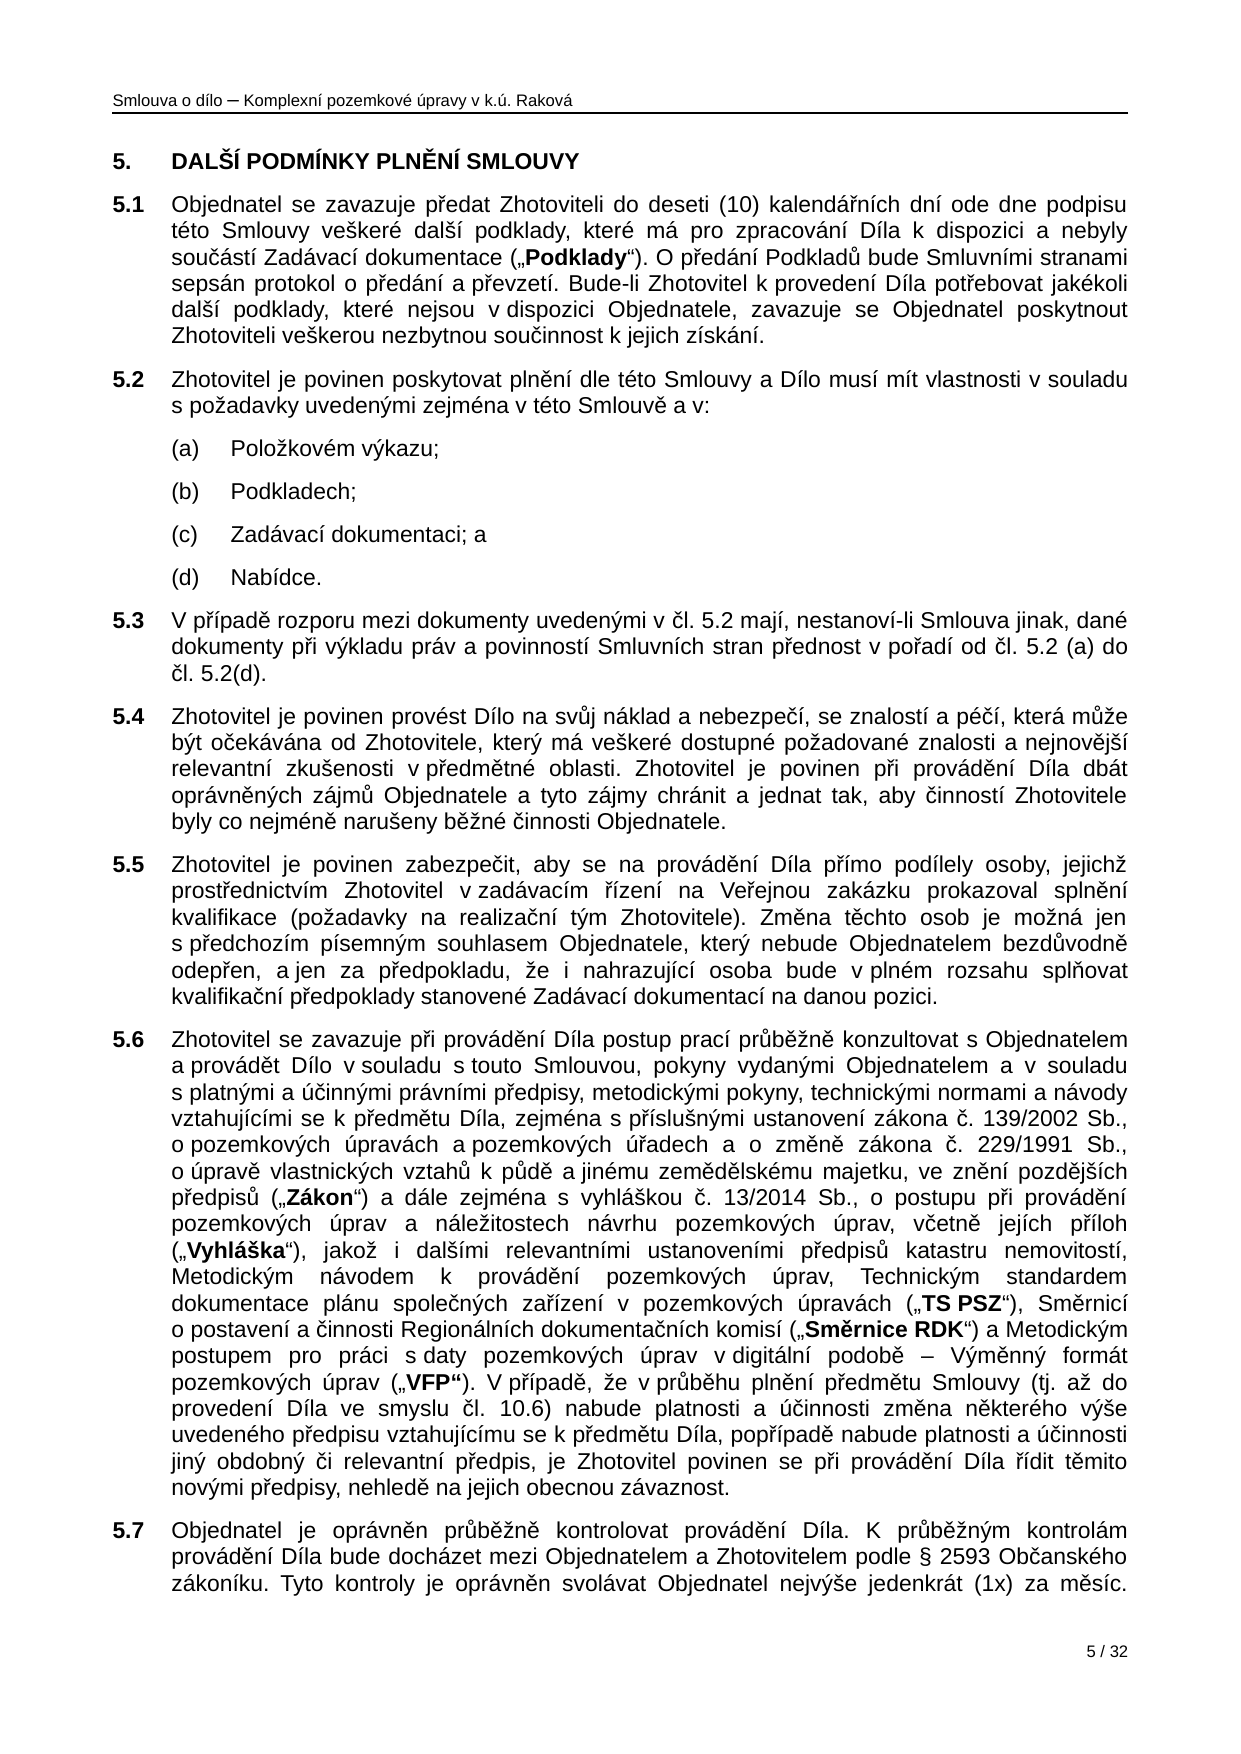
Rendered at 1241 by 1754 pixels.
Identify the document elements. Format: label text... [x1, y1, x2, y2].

list Nabídce. [171, 564, 1128, 590]
text Zhotovitel se zavazuje při provádění Díla postup prací průběžně konzultovat s Objednatelem a provádět Dílo v souladu s touto Smlouvou, pokyny vydanými Objednatelem a v souladu s platnými a účinnými právními předpisy, metodickými pokyny, technickými normami a návody vztahujícími se k předmětu Díla, zejména s příslušnými ustanovení zákona č. 139/2002 Sb., o pozemkových úpravách a pozemkových úřadech a o změně zákona č. 229/1991 Sb., o úpravě vlastnických vztahů k půdě a jinému zemědělskému majetku, ve znění pozdějších předpisů („Zákon“) a dále zejména s vyhláškou č. 13/2014 Sb., o postupu při provádění pozemkových úprav a náležitostech návrhu pozemkových úprav, včetně jejích příloh („Vyhláška“), jakož i dalšími relevantními ustanoveními předpisů katastru nemovitostí, Metodickým návodem k provádění pozemkových úprav, Technickým standardem dokumentace plánu společných zařízení v pozemkových úpravách („TS PSZ“), Směrnicí o postavení a činnosti Regionálních dokumentačních komisí („Směrnice RDK“) a Metodickým postupem pro práci s daty pozemkových úprav v digitální podobě – Výměnný formát pozemkových úprav („VFP“). V případě, že v průběhu plnění předmětu Smlouvy (tj. až do provedení Díla ve smyslu čl. 10.6) nabude platnosti a účinnosti změna některého výše uvedeného předpisu vztahujícímu se k předmětu Díla, popřípadě nabude platnosti a účinnosti jiný obdobný či relevantní předpis, je Zhotovitel povinen se při provádění Díla řídit těmito novými předpisy, nehledě na jejich obecnou závaznost. [112, 1026, 1128, 1500]
list Zadávací dokumentaci; a [171, 521, 1128, 547]
text Další podmínky Plnění smlouvy [112, 148, 1128, 174]
text Objednatel se zavazuje předat Zhotoviteli do deseti (10) kalendářních dní ode dne podpisu této Smlouvy veškeré další podklady, které má pro zpracování Díla k dispozici a nebyly součástí Zadávací dokumentace („Podklady“). O předání Podkladů bude Smluvními stranami sepsán protokol o předání a převzetí. Bude-li Zhotovitel k provedení Díla potřebovat jakékoli další podklady, které nejsou v dispozici Objednatele, zavazuje se Objednatel poskytnout Zhotoviteli veškerou nezbytnou součinnost k jejich získání. [112, 191, 1128, 349]
list Položkovém výkazu; [171, 435, 1128, 461]
text Zhotovitel je povinen zabezpečit, aby se na provádění Díla přímo podílely osoby, jejichž prostřednictvím Zhotovitel v zadávacím řízení na Veřejnou zakázku prokazoval splnění kvalifikace (požadavky na realizační tým Zhotovitele). Změna těchto osob je možná jen s předchozím písemným souhlasem Objednatele, který nebude Objednatelem bezdůvodně odepřen, a jen za předpokladu, že i nahrazující osoba bude v plném rozsahu splňovat kvalifikační předpoklady stanovené Zadávací dokumentací na danou pozici. [112, 851, 1128, 1009]
text Zhotovitel je povinen poskytovat plnění dle této Smlouvy a Dílo musí mít vlastnosti v souladu s požadavky uvedenými zejména v této Smlouvě a v: [112, 366, 1128, 418]
list Podkladech; [171, 478, 1128, 504]
text V případě rozporu mezi dokumenty uvedenými v čl. 5.2 mají, nestanoví-li Smlouva jinak, dané dokumenty při výkladu práv a povinností Smluvních stran přednost v pořadí od čl. 5.2 (a) do čl. 5.2(d). [112, 607, 1128, 686]
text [112, 1517, 1128, 1596]
text Zhotovitel je povinen provést Dílo na svůj náklad a nebezpečí, se znalostí a péčí, která může být očekávána od Zhotovitele, který má veškeré dostupné požadované znalosti a nejnovější relevantní zkušenosti v předmětné oblasti. Zhotovitel je povinen při provádění Díla dbát oprávněných zájmů Objednatele a tyto zájmy chránit a jednat tak, aby činností Zhotovitele byly co nejméně narušeny běžné činnosti Objednatele. [112, 703, 1128, 834]
